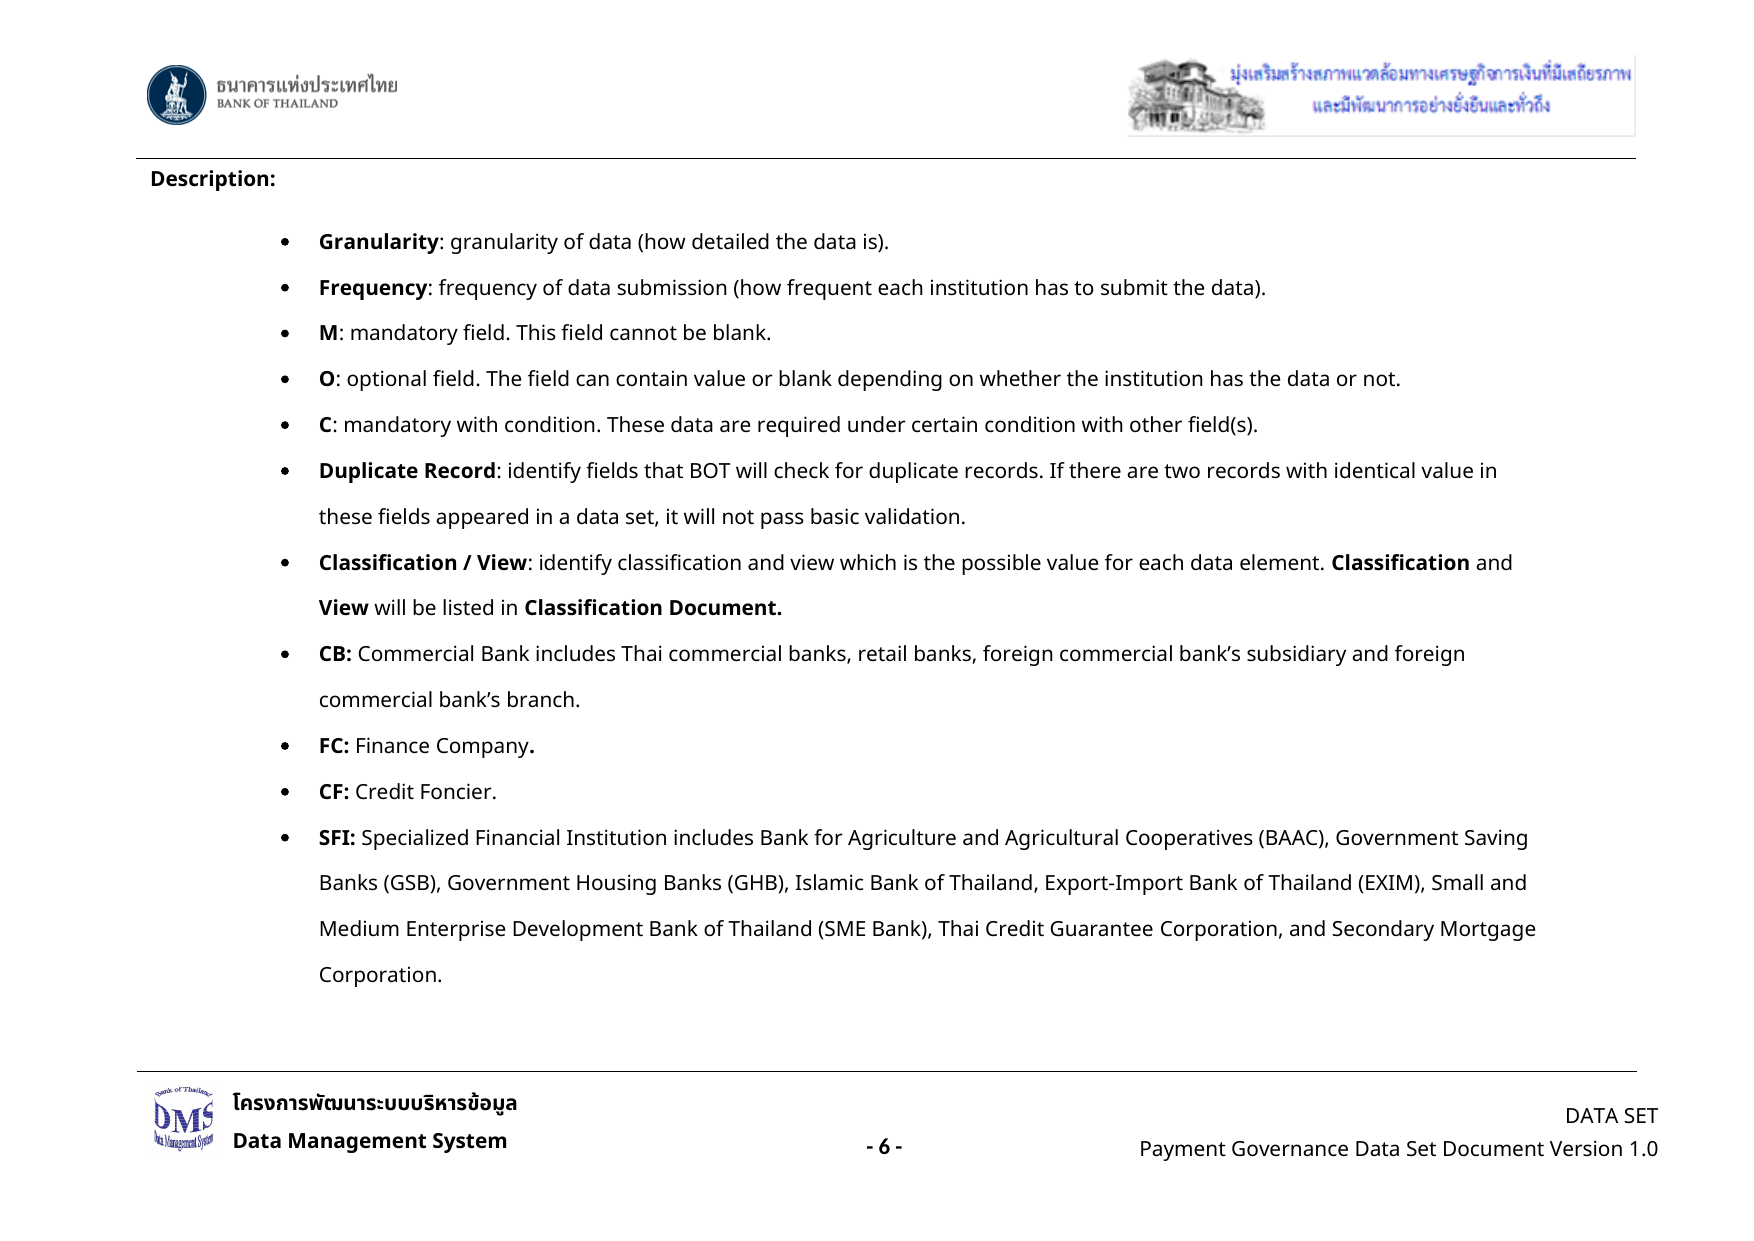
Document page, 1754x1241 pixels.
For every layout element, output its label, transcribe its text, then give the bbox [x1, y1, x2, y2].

list C: mandatory with condition. These data are required under certain condition with other field(s). [281, 396, 1550, 442]
list Frequency: frequency of data submission (how frequent each institution has to submit the data). [281, 258, 1550, 304]
list Classification / View: identify classification and view which is the possible value for each data element. Classification and View will be listed in Classification Document. [281, 533, 1550, 625]
picture [137, 56, 410, 134]
list FC: Finance Company. [281, 717, 1550, 762]
list CF: Credit Foncier. [281, 762, 1550, 808]
picture [150, 1082, 218, 1154]
picture [1127, 55, 1637, 138]
list Granularity: granularity of data (how detailed the data is). [281, 212, 1550, 258]
text Description: [150, 150, 1550, 196]
list SFI: Specialized Financial Institution includes Bank for Agriculture and Agricultural Cooperatives (BAAC), Government Saving Banks (GSB), Government Housing Banks (GHB), Islamic Bank of Thailand, Export-Import Bank of Thailand (EXIM), Small and Medium Enterprise Development Bank of Thailand (SME Bank), Thai Credit Guarantee ​Corporation, and Secondary Mortgage Corporation. [281, 808, 1550, 992]
list M: mandatory field. This field cannot be blank. [281, 304, 1550, 350]
list O: optional field. The field can contain value or blank depending on whether the institution has the data or not. [281, 350, 1550, 396]
list Duplicate Record: identify fields that BOT will check for duplicate records. If there are two records with identical value in these fields appeared in a data set, it will not pass basic validation. [281, 442, 1550, 533]
list CB: Commercial Bank includes Thai commercial banks, retail banks, foreign commercial bank’s subsidiary and foreign commercial bank’s branch. [281, 625, 1550, 717]
